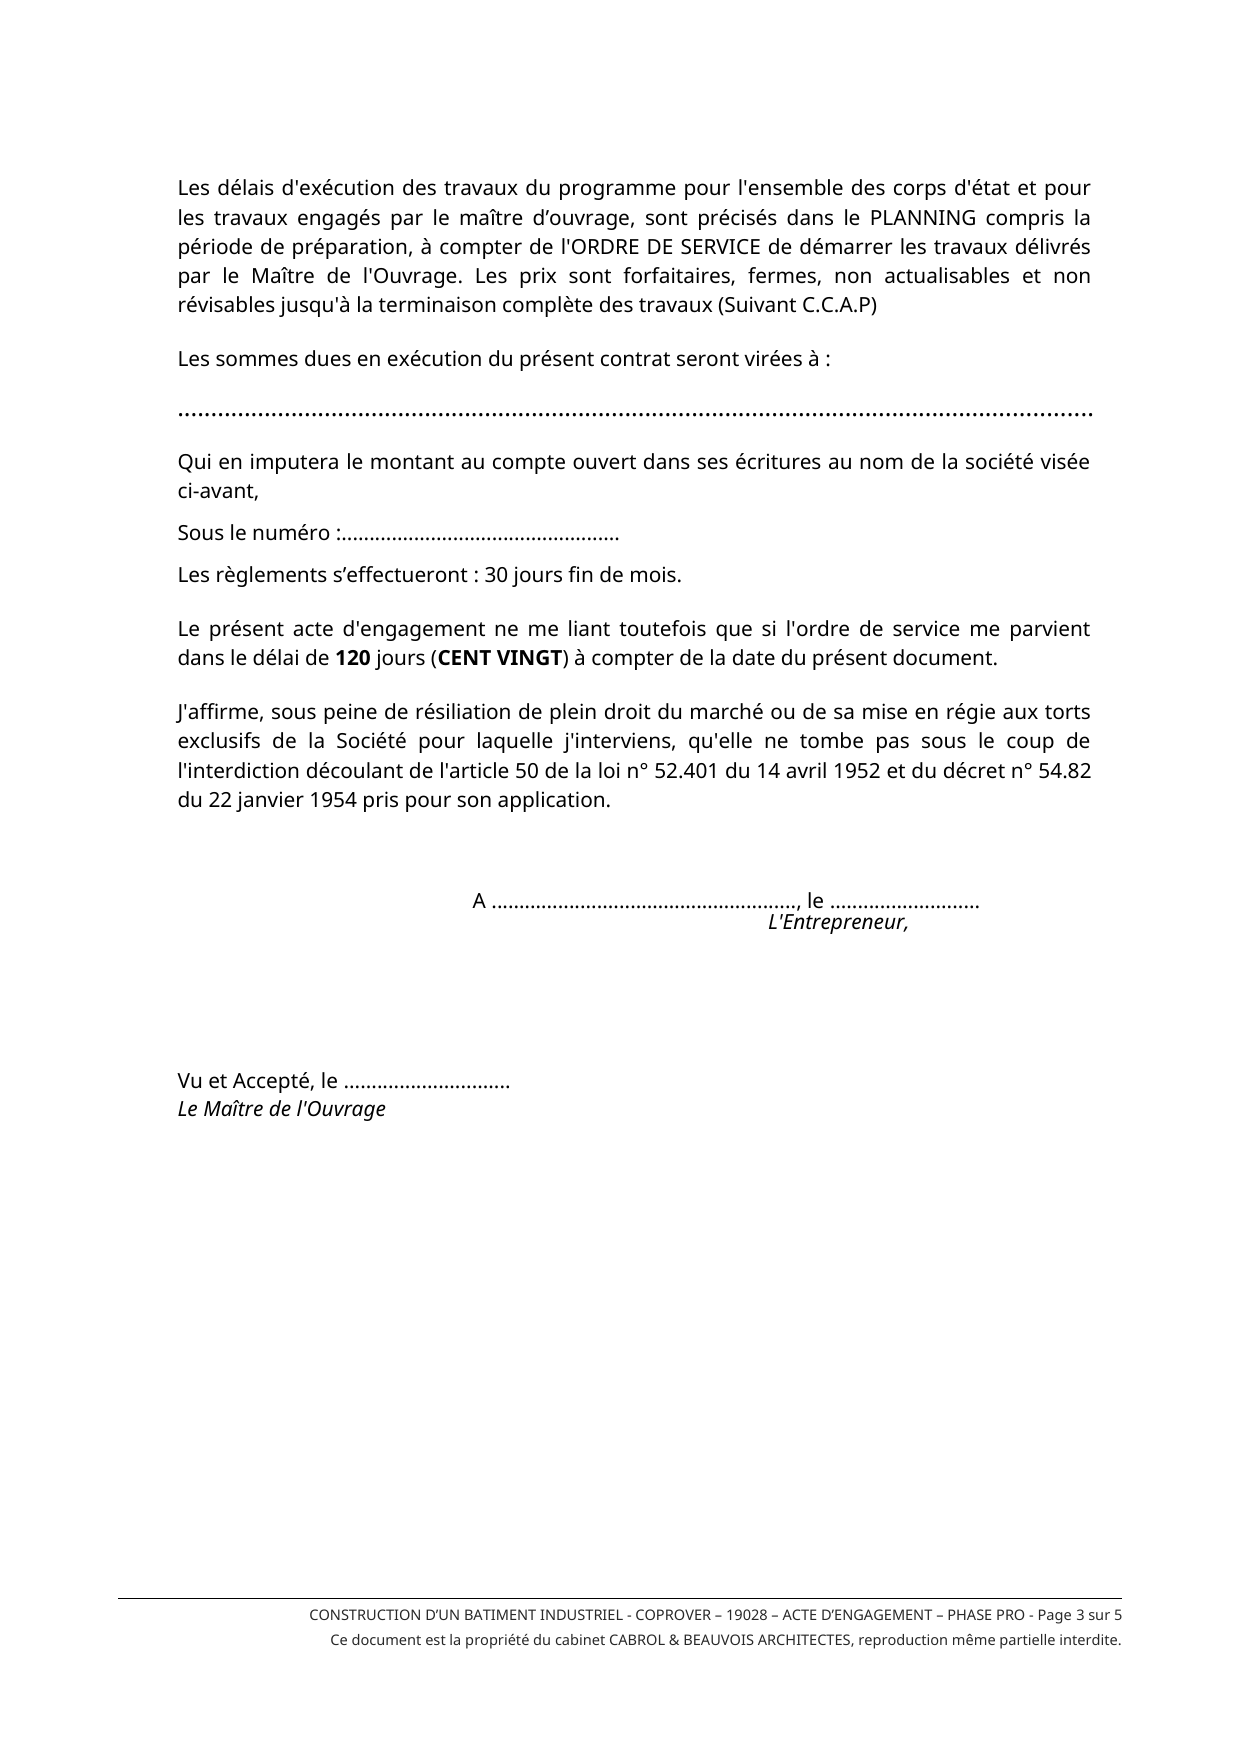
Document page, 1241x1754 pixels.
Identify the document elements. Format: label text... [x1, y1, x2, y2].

text Qui en imputera le montant au compte ouvert dans ses écritures au nom de la société visée ci-avant, [177, 446, 1092, 505]
text Les délais d'exécution des travaux du programme pour l'ensemble des corps d'état et pour les travaux engagés par le maître d’ouvrage, sont précisés dans le PLANNING compris la période de préparation, à compter de l'ORDRE DE SERVICE de démarrer les travaux délivrés par le Maître de l'Ouvrage. Les prix sont forfaitaires, fermes, non actualisables et non révisables jusqu'à la terminaison complète des travaux (Suivant C.C.A.P) [177, 172, 1092, 318]
text J'affirme, sous peine de résiliation de plein droit du marché ou de sa mise en régie aux torts exclusifs de la Société pour laquelle j'interviens, qu'elle ne tombe pas sous le coup de l'interdiction découlant de l'article 50 de la loi n° 52.401 du 14 avril 1952 et du décret n° 54.82 du 22 janvier 1954 pris pour son application. [177, 696, 1092, 813]
text Les sommes dues en exécution du présent contrat seront virées à : [177, 343, 1092, 372]
text Le Maître de l'Ouvrage [177, 1094, 1122, 1123]
text A ....……..................……………............, le ........................... [472, 888, 1092, 913]
text Sous le numéro :.................................................. [177, 517, 1092, 546]
text Vu et Accepté, le .............................. [177, 1066, 1122, 1094]
text Les règlements s’effectueront : 30 jours fin de mois. [177, 559, 1092, 588]
text Le présent acte d'engagement ne me liant toutefois que si l'ordre de service me parvient dans le délai de 120 jours (CENT VINGT) à compter de la date du présent document. [177, 613, 1092, 671]
text L'Entrepreneur, [768, 913, 1122, 934]
